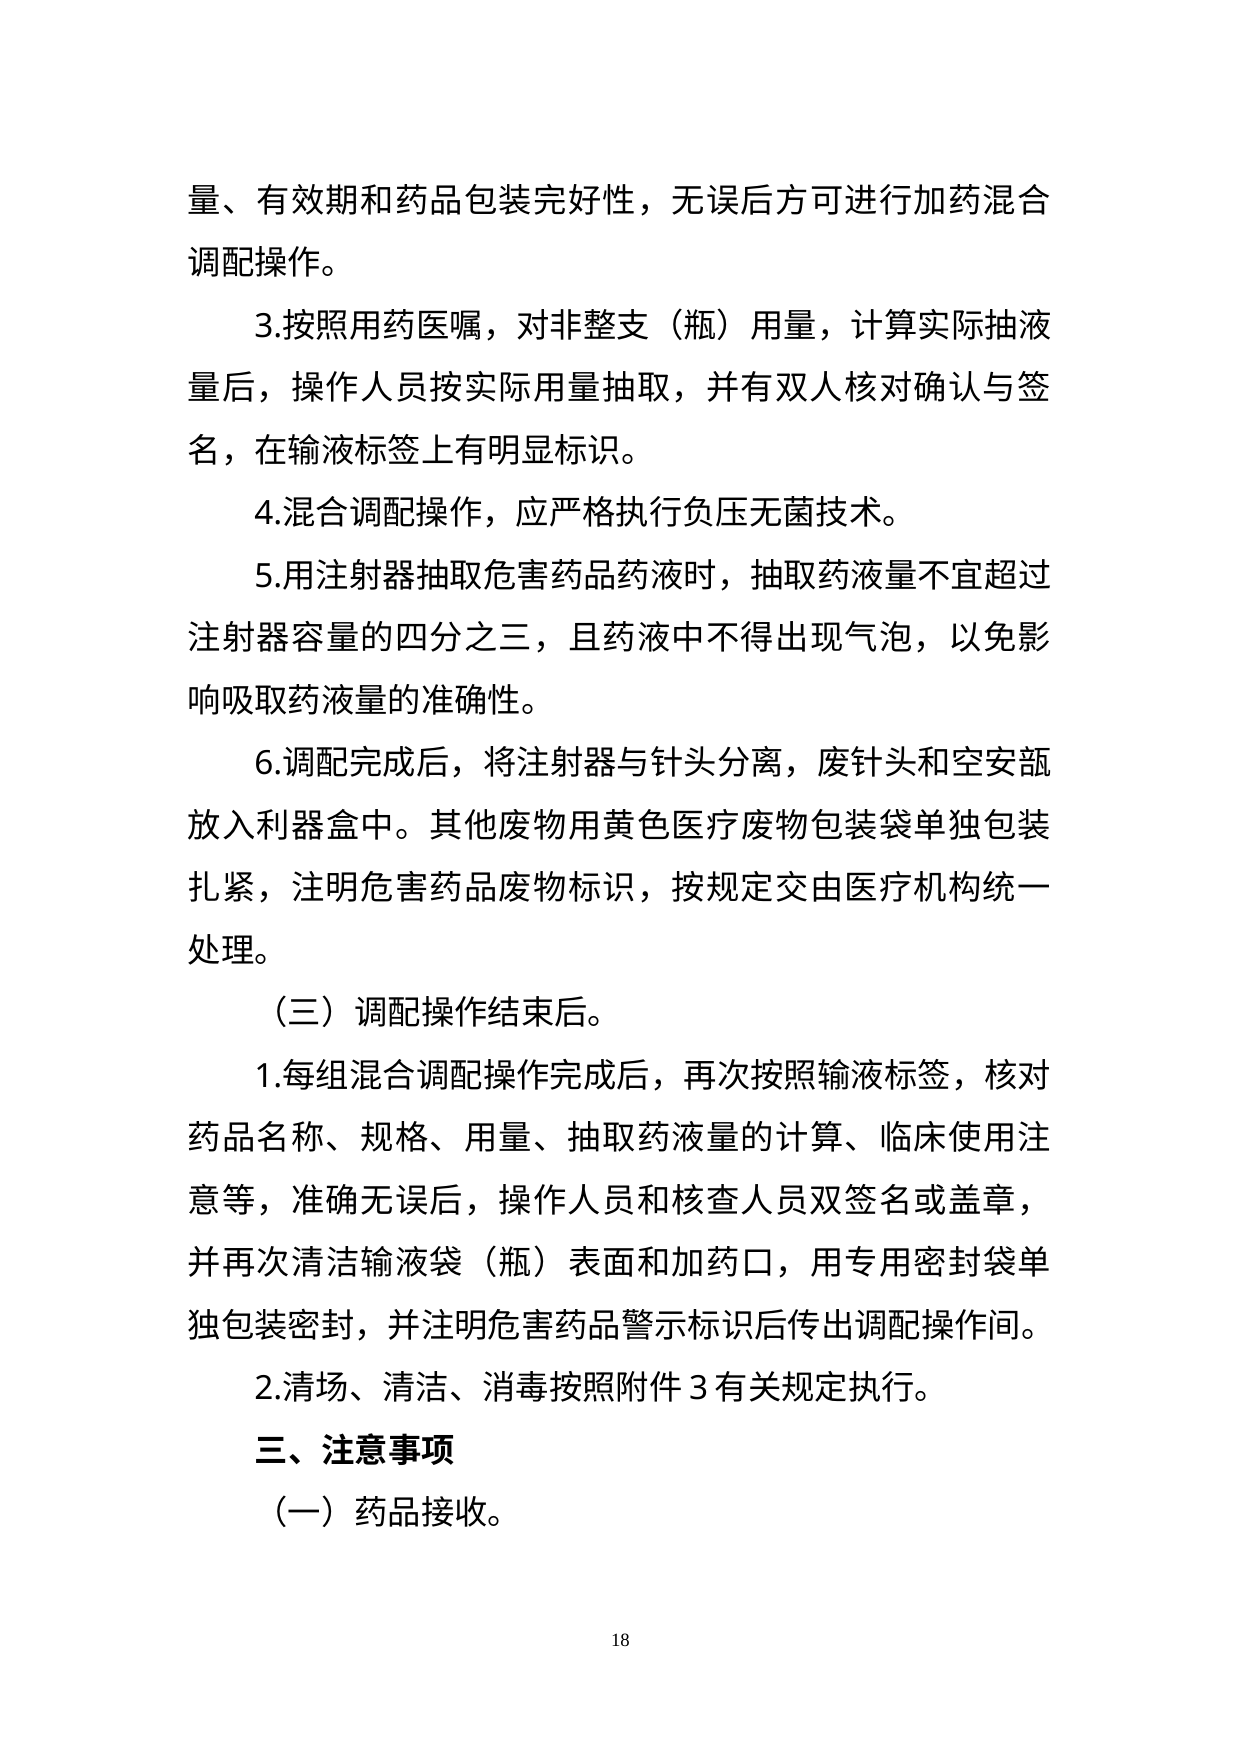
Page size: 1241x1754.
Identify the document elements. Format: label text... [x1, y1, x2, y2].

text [187, 162, 1053, 287]
text （三）调配操作结束后。 [187, 974, 1053, 1037]
text 5.用注射器抽取危害药品药液时，抽取药液量不宜超过注射器容量的四分之三，且药液中不得出现气泡，以免影响吸取药液量的准确性。 [187, 537, 1053, 724]
text 2.清场、清洁、消毒按照附件3有关规定执行。 [187, 1349, 1053, 1412]
text 3.按照用药医嘱，对非整支（瓶）用量，计算实际抽液量后，操作人员按实际用量抽取，并有双人核对确认与签名，在输液标签上有明显标识。 [187, 287, 1053, 474]
text 4.混合调配操作，应严格执行负压无菌技术。 [187, 474, 1053, 537]
text 6.调配完成后，将注射器与针头分离，废针头和空安瓿放入利器盒中。其他废物用黄色医疗废物包装袋单独包装扎紧，注明危害药品废物标识，按规定交由医疗机构统一处理。 [187, 724, 1053, 974]
text （一）药品接收。 [187, 1474, 1053, 1537]
text 1.每组混合调配操作完成后，再次按照输液标签，核对药品名称、规格、用量、抽取药液量的计算、临床使用注意等，准确无误后，操作人员和核查人员双签名或盖章，并再次清洁输液袋（瓶）表面和加药口，用专用密封袋单独包装密封，并注明危害药品警示标识后传出调配操作间。 [187, 1037, 1053, 1349]
text 三、注意事项 [187, 1412, 1053, 1474]
